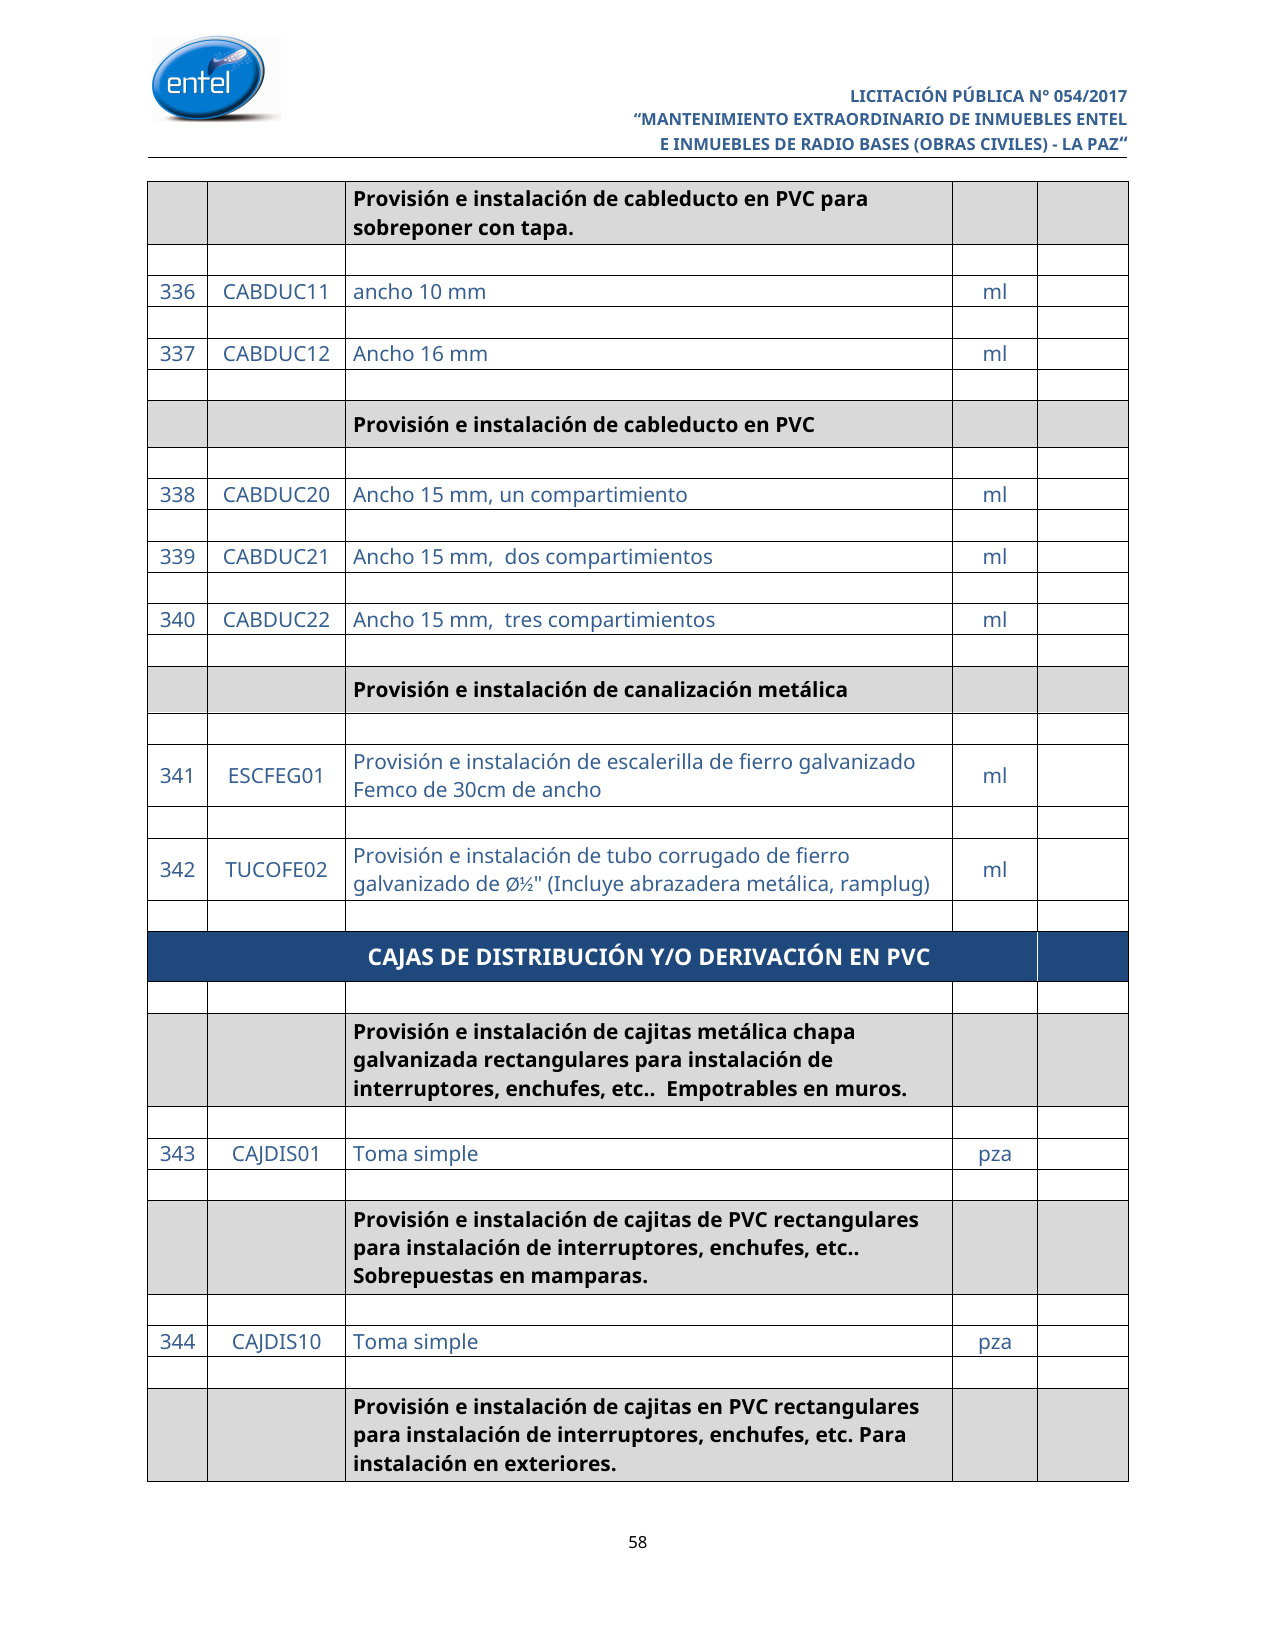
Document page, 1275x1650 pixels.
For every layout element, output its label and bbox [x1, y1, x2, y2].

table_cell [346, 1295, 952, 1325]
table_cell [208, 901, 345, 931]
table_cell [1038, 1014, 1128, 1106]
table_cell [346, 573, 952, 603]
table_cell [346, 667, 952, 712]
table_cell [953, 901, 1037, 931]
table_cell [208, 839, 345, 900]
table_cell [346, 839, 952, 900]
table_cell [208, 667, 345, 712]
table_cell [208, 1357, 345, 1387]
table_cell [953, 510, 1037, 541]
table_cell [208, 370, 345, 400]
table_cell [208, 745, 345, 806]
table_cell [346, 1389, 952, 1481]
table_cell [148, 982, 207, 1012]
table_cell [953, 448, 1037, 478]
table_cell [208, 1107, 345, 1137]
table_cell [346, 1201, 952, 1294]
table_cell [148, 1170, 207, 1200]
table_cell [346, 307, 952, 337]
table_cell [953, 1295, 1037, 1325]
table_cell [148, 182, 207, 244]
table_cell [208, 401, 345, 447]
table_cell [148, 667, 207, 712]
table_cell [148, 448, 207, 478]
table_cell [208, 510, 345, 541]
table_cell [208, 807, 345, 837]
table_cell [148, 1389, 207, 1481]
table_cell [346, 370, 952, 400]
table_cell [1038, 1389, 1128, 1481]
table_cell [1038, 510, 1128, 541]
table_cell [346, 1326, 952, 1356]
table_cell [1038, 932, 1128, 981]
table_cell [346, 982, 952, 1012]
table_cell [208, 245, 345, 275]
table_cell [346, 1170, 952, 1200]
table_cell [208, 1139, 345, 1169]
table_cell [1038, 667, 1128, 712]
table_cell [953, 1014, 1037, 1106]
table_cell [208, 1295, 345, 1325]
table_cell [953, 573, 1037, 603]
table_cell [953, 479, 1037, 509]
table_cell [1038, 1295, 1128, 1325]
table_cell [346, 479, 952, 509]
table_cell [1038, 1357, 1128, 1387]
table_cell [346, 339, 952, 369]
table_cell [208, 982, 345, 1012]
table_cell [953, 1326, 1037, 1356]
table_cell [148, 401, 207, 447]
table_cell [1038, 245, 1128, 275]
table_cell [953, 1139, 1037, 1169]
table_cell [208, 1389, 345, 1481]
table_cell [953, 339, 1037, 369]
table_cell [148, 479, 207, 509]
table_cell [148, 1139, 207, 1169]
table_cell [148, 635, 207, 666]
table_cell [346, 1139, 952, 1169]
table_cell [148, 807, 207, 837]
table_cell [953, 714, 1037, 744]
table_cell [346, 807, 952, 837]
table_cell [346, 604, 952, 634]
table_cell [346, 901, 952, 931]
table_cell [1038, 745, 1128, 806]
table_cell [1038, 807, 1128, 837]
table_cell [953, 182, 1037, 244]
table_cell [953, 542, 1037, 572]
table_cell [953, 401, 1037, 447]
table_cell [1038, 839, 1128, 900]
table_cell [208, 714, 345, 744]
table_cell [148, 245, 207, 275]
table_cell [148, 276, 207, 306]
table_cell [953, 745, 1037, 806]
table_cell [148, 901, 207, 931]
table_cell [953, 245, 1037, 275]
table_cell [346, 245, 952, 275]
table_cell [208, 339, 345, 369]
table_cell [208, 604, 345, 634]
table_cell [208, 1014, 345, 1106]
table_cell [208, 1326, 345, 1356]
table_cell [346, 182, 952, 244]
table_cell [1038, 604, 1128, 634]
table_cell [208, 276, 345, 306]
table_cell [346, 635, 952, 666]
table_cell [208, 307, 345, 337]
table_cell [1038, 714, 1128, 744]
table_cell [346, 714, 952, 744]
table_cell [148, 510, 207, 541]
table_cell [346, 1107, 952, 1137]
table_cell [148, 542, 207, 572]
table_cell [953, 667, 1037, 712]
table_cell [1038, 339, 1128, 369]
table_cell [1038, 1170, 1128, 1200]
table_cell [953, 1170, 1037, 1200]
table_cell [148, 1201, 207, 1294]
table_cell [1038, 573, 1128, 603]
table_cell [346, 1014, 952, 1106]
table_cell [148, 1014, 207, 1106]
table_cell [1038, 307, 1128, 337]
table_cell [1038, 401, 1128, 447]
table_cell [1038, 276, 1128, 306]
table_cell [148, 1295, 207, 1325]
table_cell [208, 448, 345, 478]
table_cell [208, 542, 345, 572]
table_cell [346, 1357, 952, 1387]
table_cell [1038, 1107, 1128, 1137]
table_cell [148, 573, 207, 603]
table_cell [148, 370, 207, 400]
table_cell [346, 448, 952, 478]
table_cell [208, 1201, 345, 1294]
picture [151, 34, 282, 122]
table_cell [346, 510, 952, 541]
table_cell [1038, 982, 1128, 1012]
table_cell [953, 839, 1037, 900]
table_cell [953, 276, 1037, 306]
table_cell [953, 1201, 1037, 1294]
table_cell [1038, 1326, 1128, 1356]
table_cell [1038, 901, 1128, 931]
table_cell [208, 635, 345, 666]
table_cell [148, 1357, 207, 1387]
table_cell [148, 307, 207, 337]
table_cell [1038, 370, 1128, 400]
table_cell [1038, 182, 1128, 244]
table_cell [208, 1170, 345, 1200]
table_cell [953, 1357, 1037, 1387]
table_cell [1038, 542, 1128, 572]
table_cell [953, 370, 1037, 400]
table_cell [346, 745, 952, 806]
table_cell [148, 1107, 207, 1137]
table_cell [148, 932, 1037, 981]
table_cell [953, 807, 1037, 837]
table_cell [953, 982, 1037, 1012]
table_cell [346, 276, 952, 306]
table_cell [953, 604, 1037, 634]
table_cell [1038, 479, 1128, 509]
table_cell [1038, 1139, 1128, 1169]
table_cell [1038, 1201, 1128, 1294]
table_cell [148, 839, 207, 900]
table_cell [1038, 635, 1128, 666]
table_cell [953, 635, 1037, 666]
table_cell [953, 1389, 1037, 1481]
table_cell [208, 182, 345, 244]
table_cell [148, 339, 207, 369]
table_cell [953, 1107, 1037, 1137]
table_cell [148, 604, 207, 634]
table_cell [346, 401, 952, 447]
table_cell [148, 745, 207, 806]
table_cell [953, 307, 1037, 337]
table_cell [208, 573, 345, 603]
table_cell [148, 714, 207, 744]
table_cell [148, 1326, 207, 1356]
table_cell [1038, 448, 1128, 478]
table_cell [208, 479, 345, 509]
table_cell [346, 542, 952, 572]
